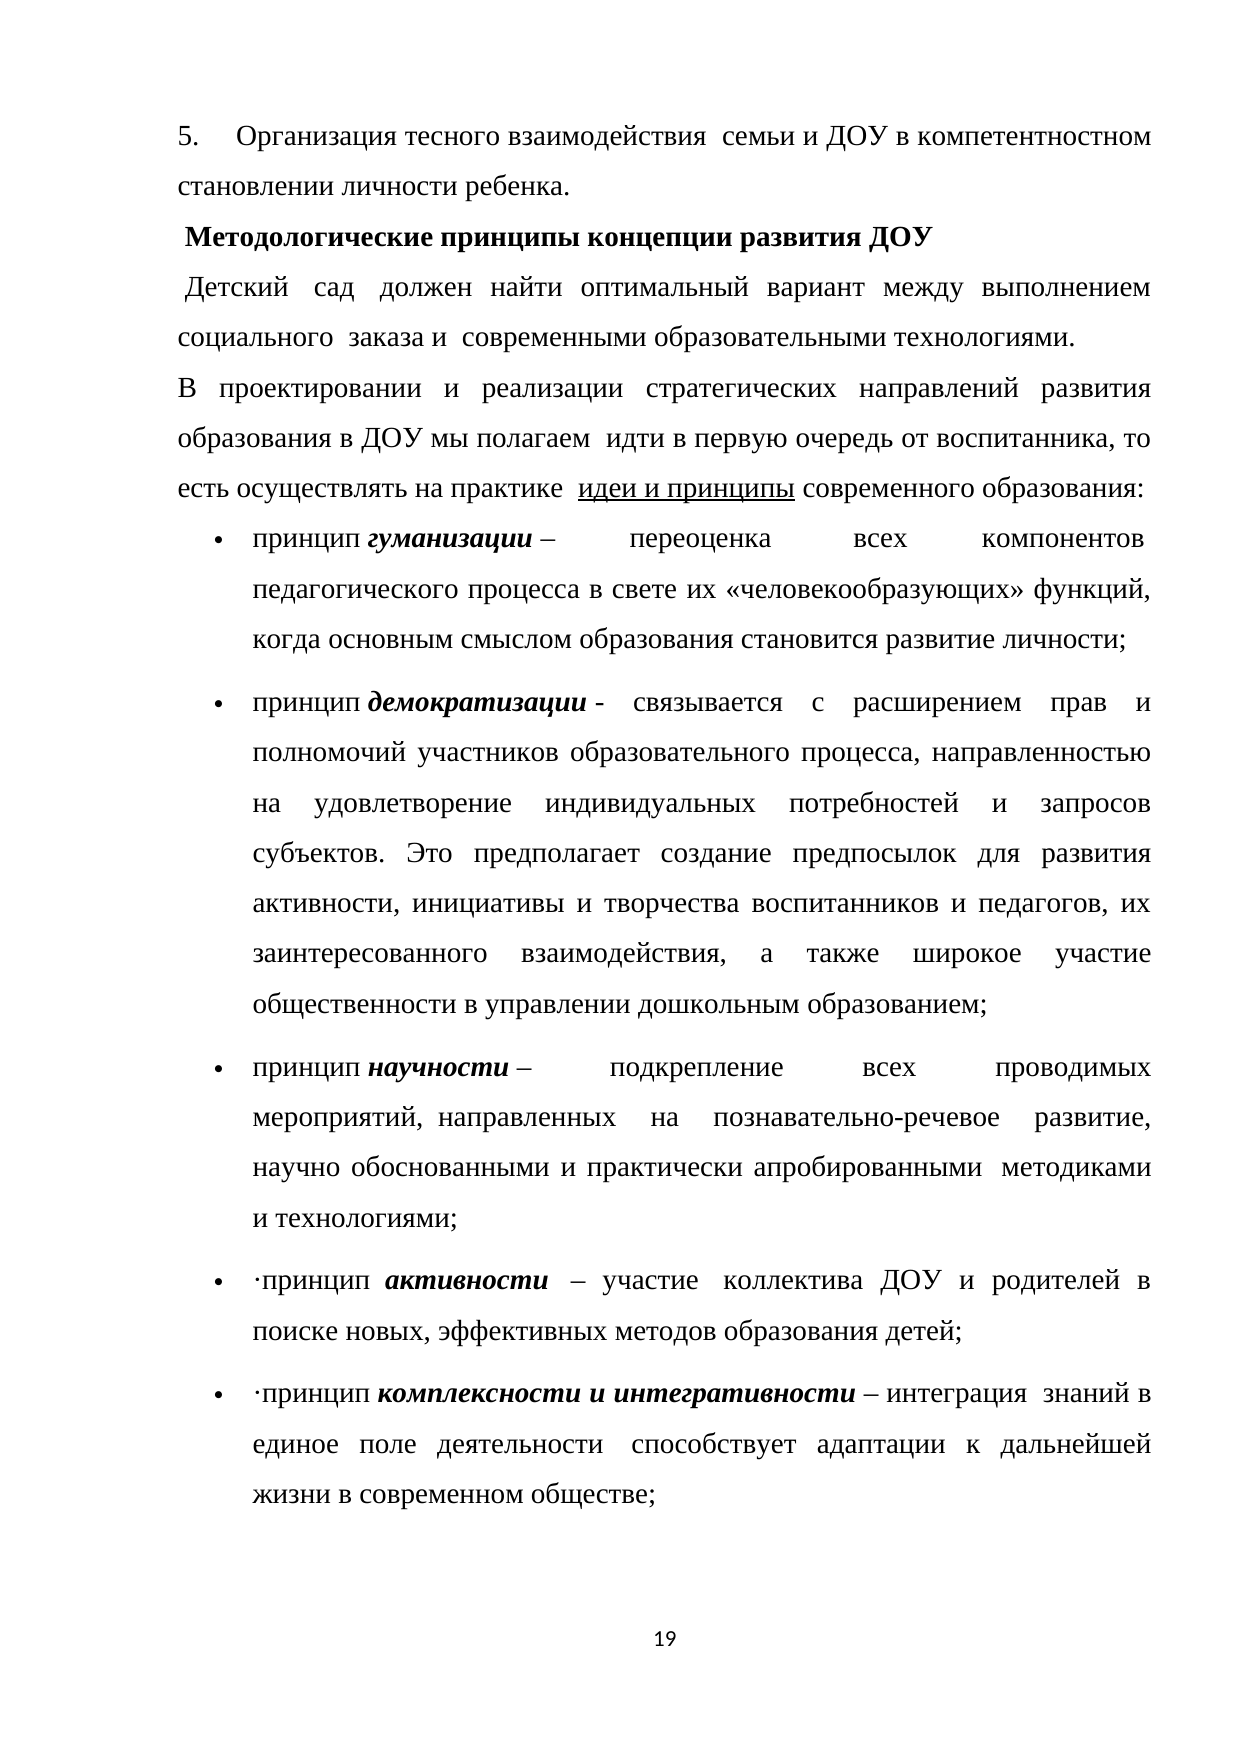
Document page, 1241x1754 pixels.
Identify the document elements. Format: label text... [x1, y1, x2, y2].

list ·принцип комплексности и интегративности – интеграция знаний в единое поле деятельности способствует адаптации к дальнейшей жизни в современном обществе; [215, 1376, 1152, 1510]
text 5. Организация тесного взаимодействия семьи и ДОУ в компетентностном становлении личности ребенка. [177, 118, 1152, 202]
list принцип гуманизации – переоценка всех компонентов педагогического процесса в свете их «человекообразующих» функций, когда основным смыслом образования становится развитие личности; [215, 521, 1152, 655]
text Методологические принципы концепции развития ДОУ [177, 219, 1152, 252]
list ·принцип активности – участие коллектива ДОУ и родителей в поиске новых, эффективных методов образования детей; [215, 1262, 1152, 1346]
text В проектировании и реализации стратегических направлений развития образования в ДОУ мы полагаем идти в первую очередь от воспитанника, то есть осуществлять на практике идеи и принципы современного образования: [177, 370, 1152, 504]
list принцип научности – подкрепление всех проводимых мероприятий, направленных на познавательно-речевое развитие, научно обоснованными и практически апробированными методиками и технологиями; [215, 1049, 1152, 1233]
text Детский сад должен найти оптимальный вариант между выполнением социального заказа и современными образовательными технологиями. [177, 269, 1152, 353]
list принцип демократизации - связывается с расширением прав и полномочий участников образовательного процесса, направленностью на удовлетворение индивидуальных потребностей и запросов субъектов. Это предполагает создание предпосылок для развития активности, инициативы и творчества воспитанников и педагогов, их заинтересованного взаимодействия, а также широкое участие общественности в управлении дошкольным образованием; [215, 684, 1152, 1019]
